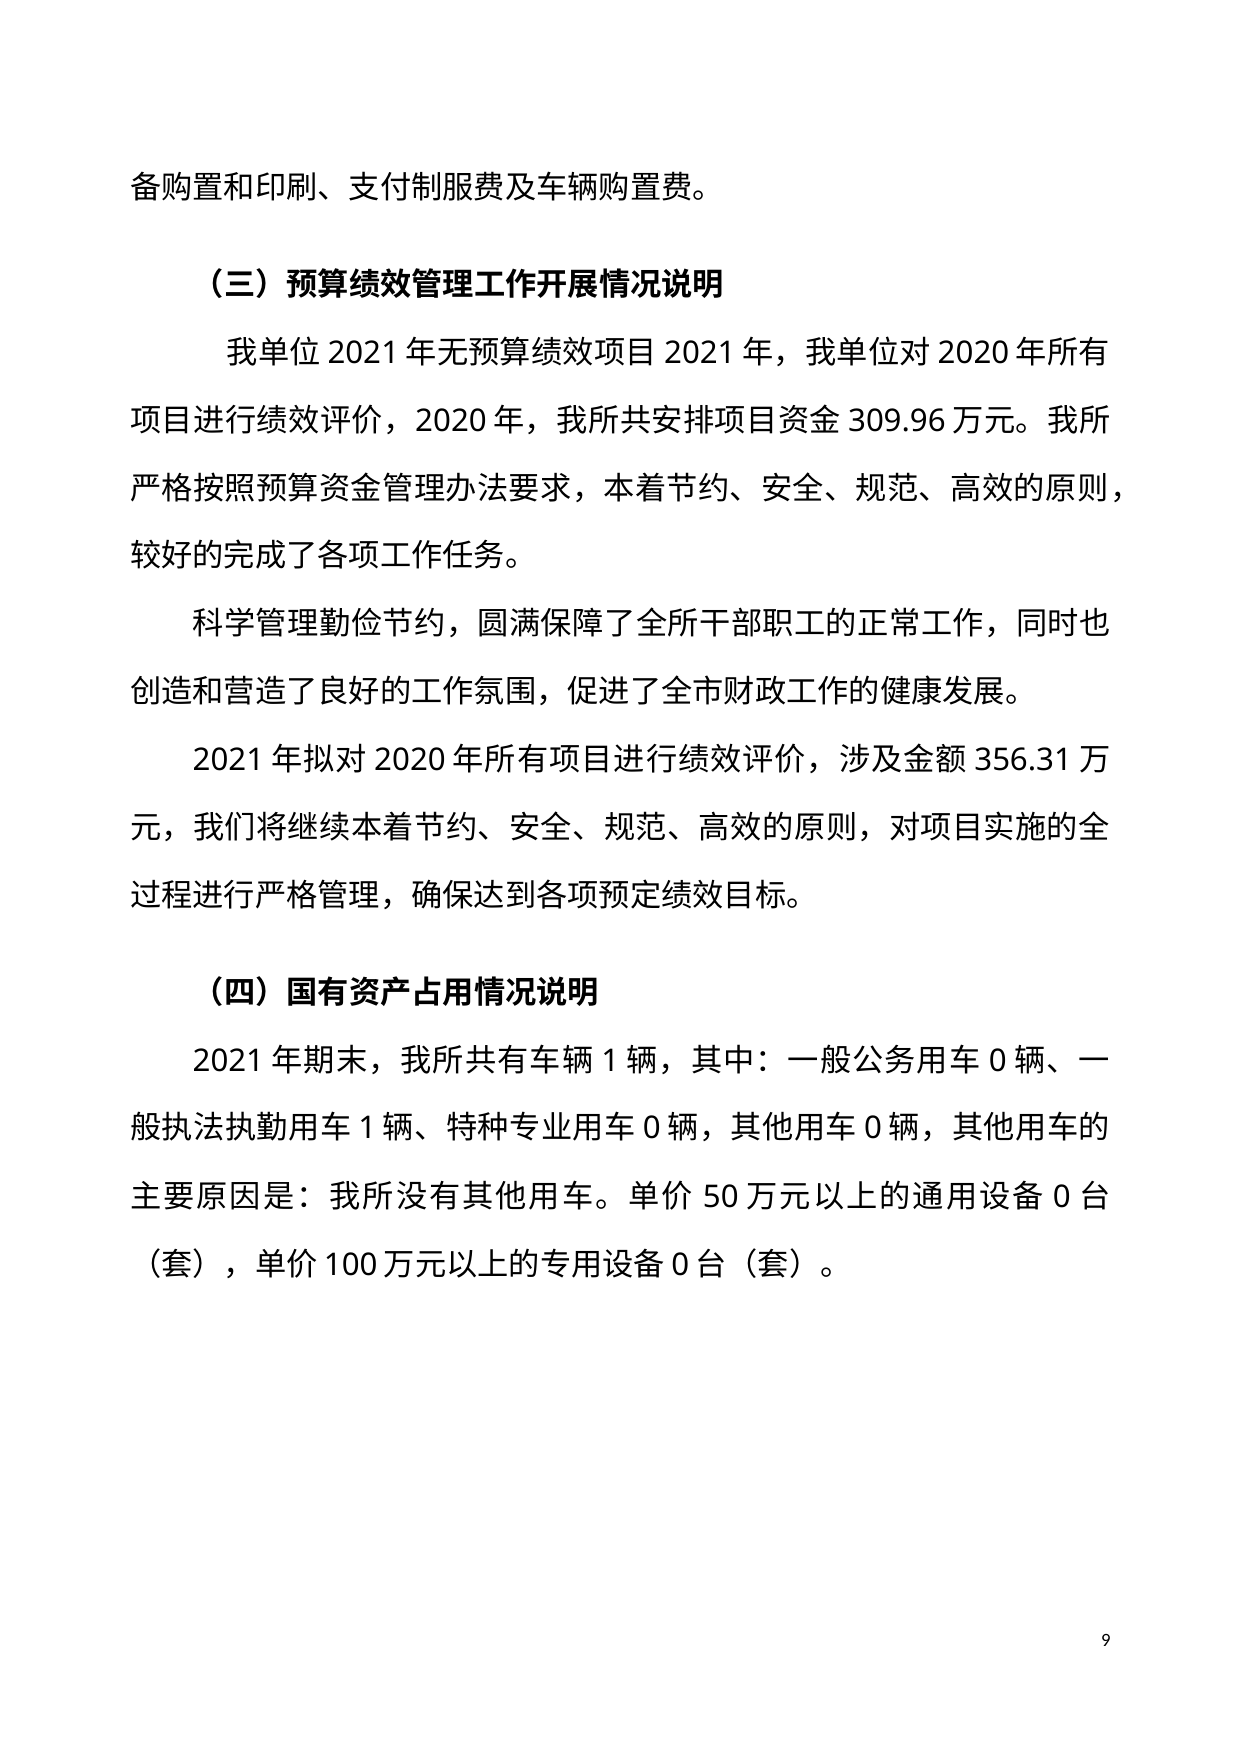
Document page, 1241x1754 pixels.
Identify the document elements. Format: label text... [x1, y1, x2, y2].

text 科学管理勤俭节约，圆满保障了全所干部职工的正常工作，同时也创造和营造了良好的工作氛围，促进了全市财政工作的健康发展。 [130, 598, 1110, 711]
text （四）国有资产占用情况说明 [130, 967, 1110, 1012]
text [130, 162, 1110, 207]
text 2021年期末，我所共有车辆1辆，其中：一般公务用车0辆、一般执法执勤用车1辆、特种专业用车0辆，其他用车0辆，其他用车的主要原因是：我所没有其他用车。单价50万元以上的通用设备0台（套），单价100万元以上的专用设备0台（套）。 [130, 1035, 1110, 1284]
text 我单位2021年无预算绩效项目2021年，我单位对2020年所有项目进行绩效评价，2020年，我所共安排项目资金309.96万元。我所严格按照预算资金管理办法要求，本着节约、安全、规范、高效的原则，较好的完成了各项工作任务。 [130, 327, 1110, 576]
text 2021年拟对2020年所有项目进行绩效评价，涉及金额356.31万元，我们将继续本着节约、安全、规范、高效的原则，对项目实施的全过程进行严格管理，确保达到各项预定绩效目标。 [130, 734, 1110, 915]
text （三）预算绩效管理工作开展情况说明 [130, 259, 1110, 304]
